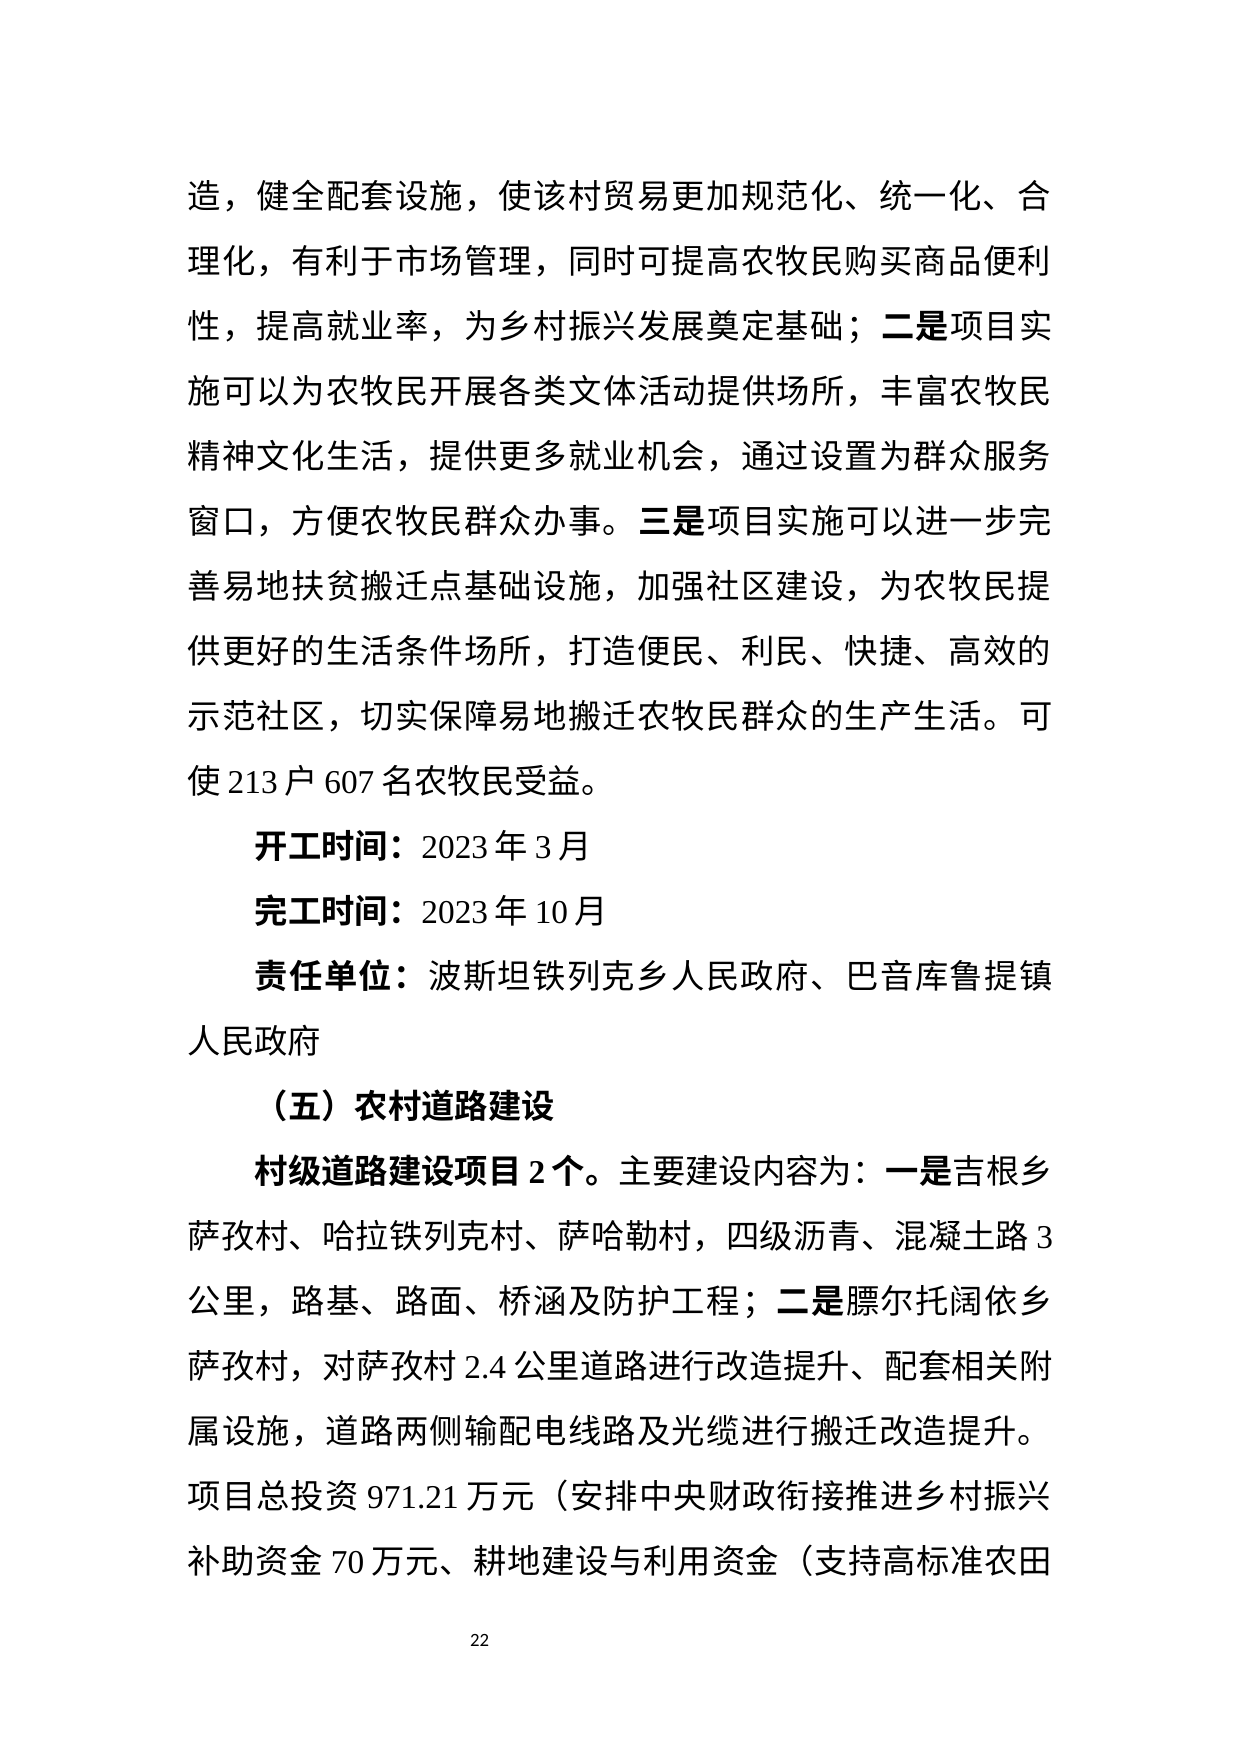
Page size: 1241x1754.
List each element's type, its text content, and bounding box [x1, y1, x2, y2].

text 责任单位：波斯坦铁列克乡人民政府、巴音库鲁提镇人民政府 [187, 942, 1053, 1072]
list （五）农村道路建设 [187, 1072, 1053, 1137]
text 开工时间：2023年3月 [187, 812, 1053, 877]
text 完工时间：2023年10月 [187, 877, 1053, 942]
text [187, 162, 1053, 812]
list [187, 1137, 1053, 1592]
